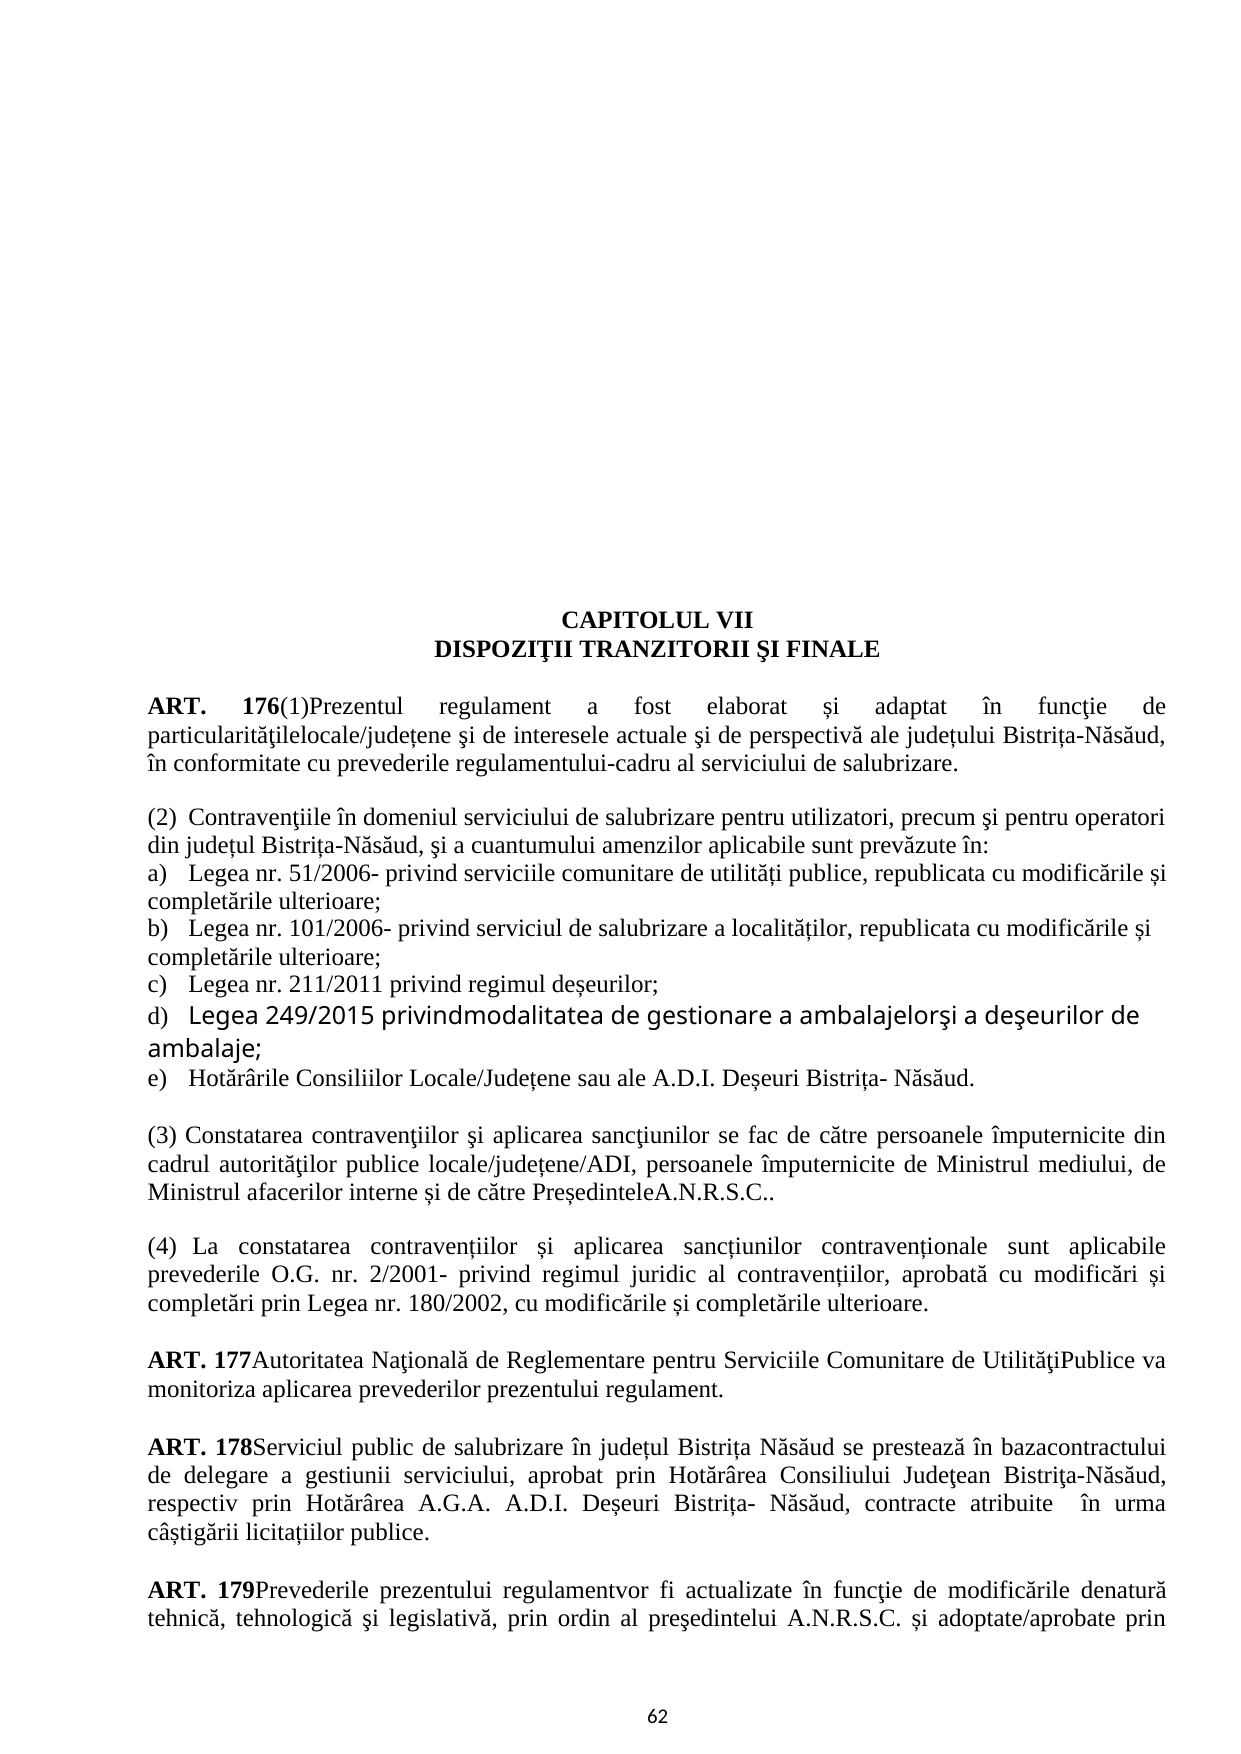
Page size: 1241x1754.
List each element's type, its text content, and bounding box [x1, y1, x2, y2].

text ART. 177Autoritatea Naţională de Reglementare pentru Serviciile Comunitare de UtilităţiPublice va monitoriza aplicarea prevederilor prezentului regulament. [147, 1347, 1167, 1402]
text ART. 178Serviciul public de salubrizare în județul Bistrița Năsăud se prestează în bazacontractului de delegare a gestiunii serviciului, aprobat prin Hotărârea Consiliului Judeţean Bistriţa-Năsăud, respectiv prin Hotărârea A.G.A. A.D.I. Deșeuri Bistrița- Năsăud, contracte atribuite în urma câștigării licitațiilor publice. [147, 1433, 1167, 1546]
list Constatarea contravenţiilor şi aplicarea sancţiunilor se fac de către persoanele împuternicite din cadrul autorităţilor publice locale/județene/ADI, persoanele împuternicite de Ministrul mediului, de Ministrul afacerilor interne și de către PreședinteleA.N.R.S.C.. [147, 1121, 1167, 1206]
text ART. 176(1)Prezentul regulament a fost elaborat și adaptat în funcţie de particularităţilelocale/județene şi de interesele actuale şi de perspectivă ale județului Bistrița-Năsăud, în conformitate cu prevederile regulamentului-cadru al serviciului de salubrizare. [147, 692, 1167, 777]
text CAPITOLUL VII [147, 605, 1167, 634]
list Legea nr. 211/2011 privind regimul deșeurilor; [147, 970, 1167, 998]
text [147, 1576, 1167, 1632]
list Legea nr. 101/2006- privind serviciul de salubrizare a localităților, republicata cu modificările și completările ulterioare; [147, 915, 1167, 970]
list Legea nr. 51/2006- privind serviciile comunitare de utilități publice, republicata cu modificările și completările ulterioare; [147, 859, 1167, 915]
list Contravenţiile în domeniul serviciului de salubrizare pentru utilizatori, precum şi pentru operatori din județul Bistrița-Năsăud, şi a cuantumului amenzilor aplicabile sunt prevăzute în: [147, 803, 1167, 859]
text DISPOZIŢII TRANZITORII ŞI FINALE [147, 634, 1167, 663]
list La constatarea contravențiilor și aplicarea sancțiunilor contravenționale sunt aplicabile prevederile O.G. nr. 2/2001- privind regimul juridic al contravențiilor, aprobată cu modificări și completări prin Legea nr. 180/2002, cu modificările și completările ulterioare. [147, 1232, 1167, 1317]
list Hotărârile Consiliilor Locale/Județene sau ale A.D.I. Deșeuri Bistrița- Năsăud. [147, 1064, 1167, 1092]
list Legea 249/2015 privindmodalitatea de gestionare a ambalajelorşi a deşeurilor de ambalaje; [147, 998, 1167, 1064]
